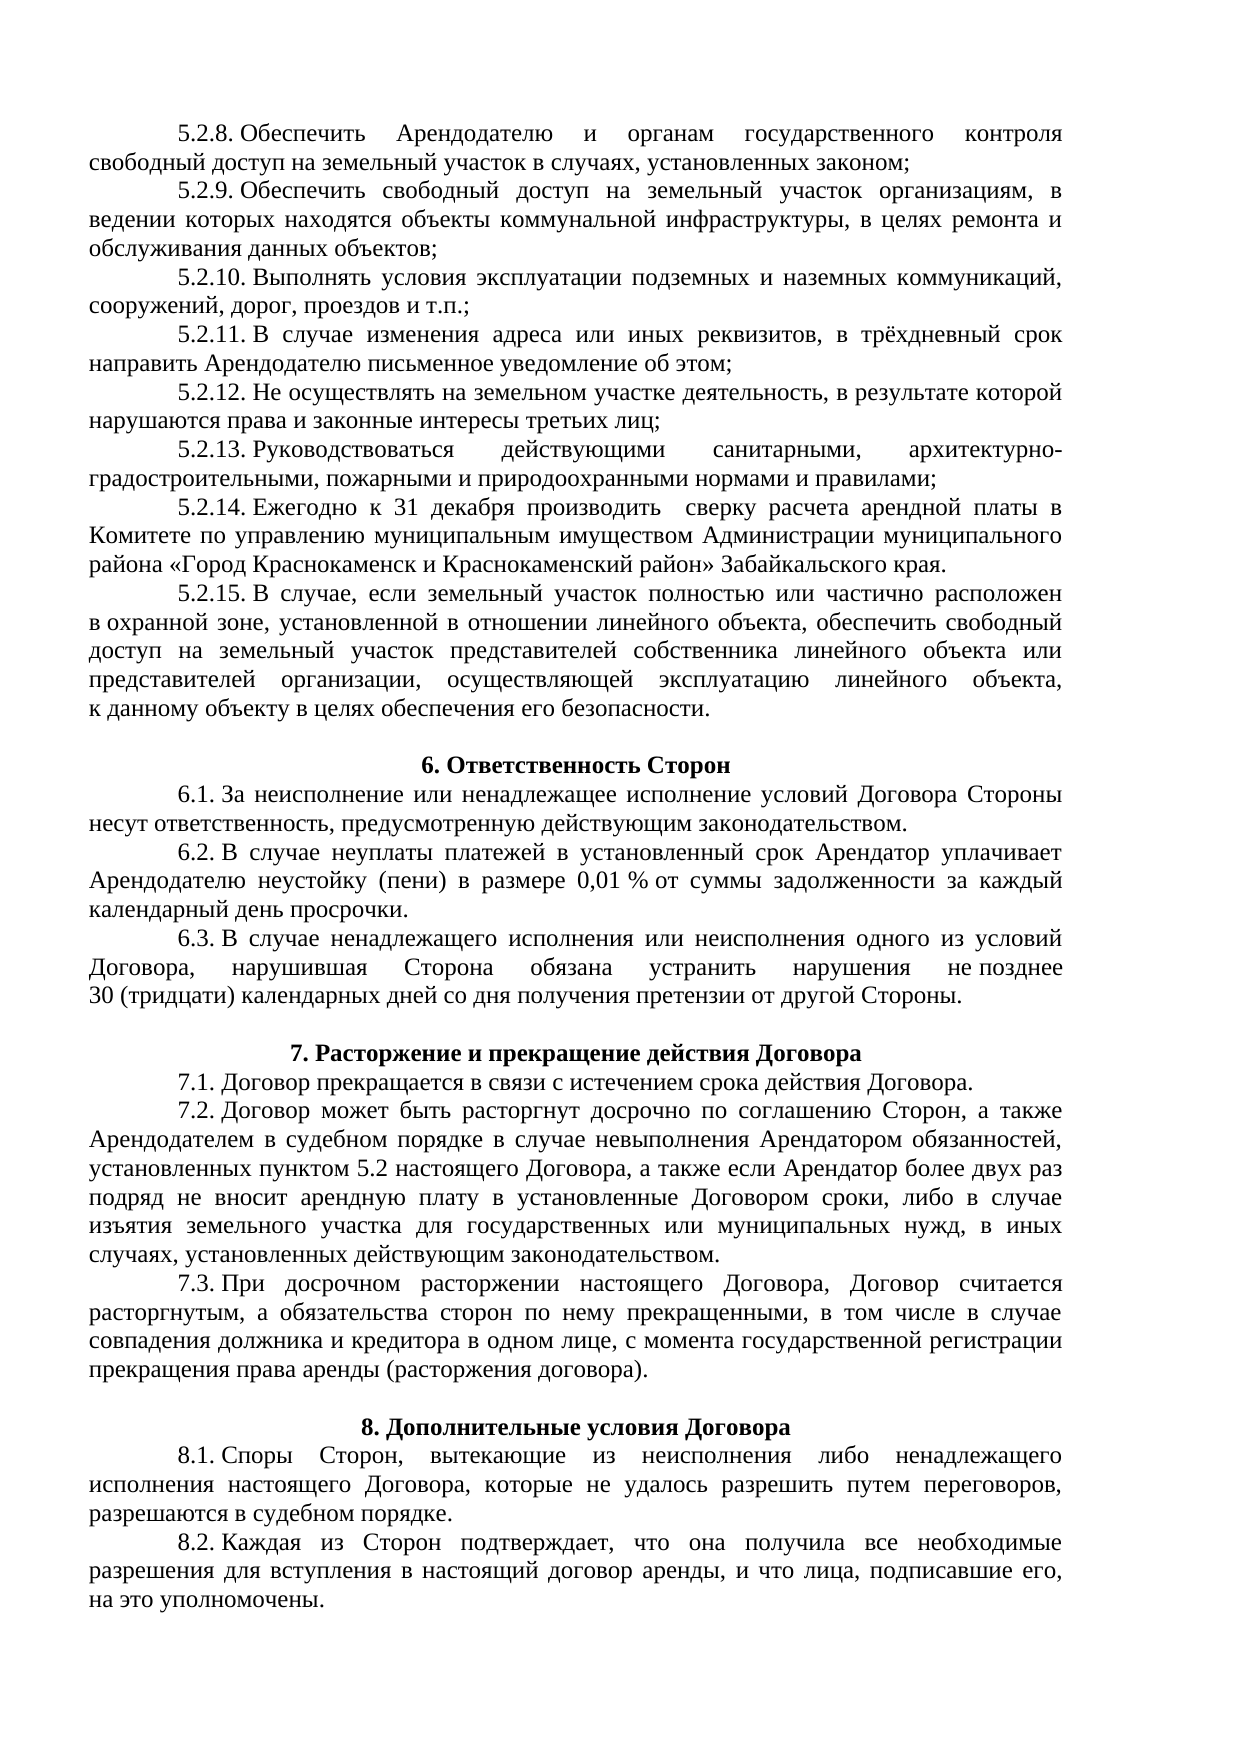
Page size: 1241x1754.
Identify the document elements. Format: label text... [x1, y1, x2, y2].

text 5.2.13. Руководствоваться действующими санитарными, архитектурно-градостроительными, пожарными и природоохранными нормами и правилами; [89, 434, 1063, 492]
text 6.3. В случае ненадлежащего исполнения или неисполнения одного из условий Договора, нарушившая Сторона обязана устранить нарушения не позднее 30 (тридцати) календарных дней со дня получения претензии от другой Стороны. [89, 923, 1063, 1009]
text 7.1. Договор прекращается в связи с истечением срока действия Договора. [89, 1067, 1063, 1096]
text 8. Дополнительные условия Договора [89, 1412, 1063, 1441]
text 7.2. Договор может быть расторгнут досрочно по соглашению Сторон, а также Арендодателем в судебном порядке в случае невыполнения Арендатором обязанностей, установленных пунктом 5.2 настоящего Договора, а также если Арендатор более двух раз подряд не вносит арендную плату в установленные Договором сроки, либо в случае изъятия земельного участка для государственных или муниципальных нужд, в иных случаях, установленных действующим законодательством. [89, 1096, 1063, 1268]
text 5.2.15. В случае, если земельный участок полностью или частично расположен в охранной зоне, установленной в отношении линейного объекта, обеспечить свободный доступ на земельный участок представителей собственника линейного объекта или представителей организации, осуществляющей эксплуатацию линейного объекта, к данному объекту в целях обеспечения его безопасности. [89, 578, 1063, 722]
text 8.1. Споры Сторон, вытекающие из неисполнения либо ненадлежащего исполнения настоящего Договора, которые не удалось разрешить путем переговоров, разрешаются в судебном порядке. [89, 1441, 1063, 1527]
text 6. Ответственность Сторон [89, 751, 1063, 779]
text 6.1. За неисполнение или ненадлежащее исполнение условий Договора Стороны несут ответственность, предусмотренную действующим законодательством. [89, 779, 1063, 837]
text 7. Расторжение и прекращение действия Договора [89, 1038, 1063, 1067]
text 5.2.10. Выполнять условия эксплуатации подземных и наземных коммуникаций, сооружений, дорог, проездов и т.п.; [89, 262, 1063, 319]
text 7.3. При досрочном расторжении настоящего Договора, Договор считается расторгнутым, а обязательства сторон по нему прекращенными, в том числе в случае совпадения должника и кредитора в одном лице, с момента государственной регистрации прекращения права аренды (расторжения договора). [89, 1268, 1063, 1383]
text 5.2.9. Обеспечить свободный доступ на земельный участок организациям, в ведении которых находятся объекты коммунальной инфраструктуры, в целях ремонта и обслуживания данных объектов; [89, 176, 1063, 262]
text 5.2.14. Ежегодно к 31 декабря производить сверку расчета арендной платы в Комитете по управлению муниципальным имуществом Администрации муниципального района «Город Краснокаменск и Краснокаменский район» Забайкальского края. [89, 492, 1063, 578]
text 6.2. В случае неуплаты платежей в установленный срок Арендатор уплачивает Арендодателю неустойку (пени) в размере 0,01 % от суммы задолженности за каждый календарный день просрочки. [89, 837, 1063, 923]
text 8.2. Каждая из Сторон подтверждает, что она получила все необходимые разрешения для вступления в настоящий договор аренды, и что лица, подписавшие его, на это уполномочены. [89, 1527, 1063, 1613]
text 5.2.12. Не осуществлять на земельном участке деятельность, в результате которой нарушаются права и законные интересы третьих лиц; [89, 377, 1063, 434]
text 5.2.11. В случае изменения адреса или иных реквизитов, в трёхдневный срок направить Арендодателю письменное уведомление об этом; [89, 319, 1063, 377]
text 5.2.8. Обеспечить Арендодателю и органам государственного контроля свободный доступ на земельный участок в случаях, установленных законом; [89, 118, 1063, 176]
